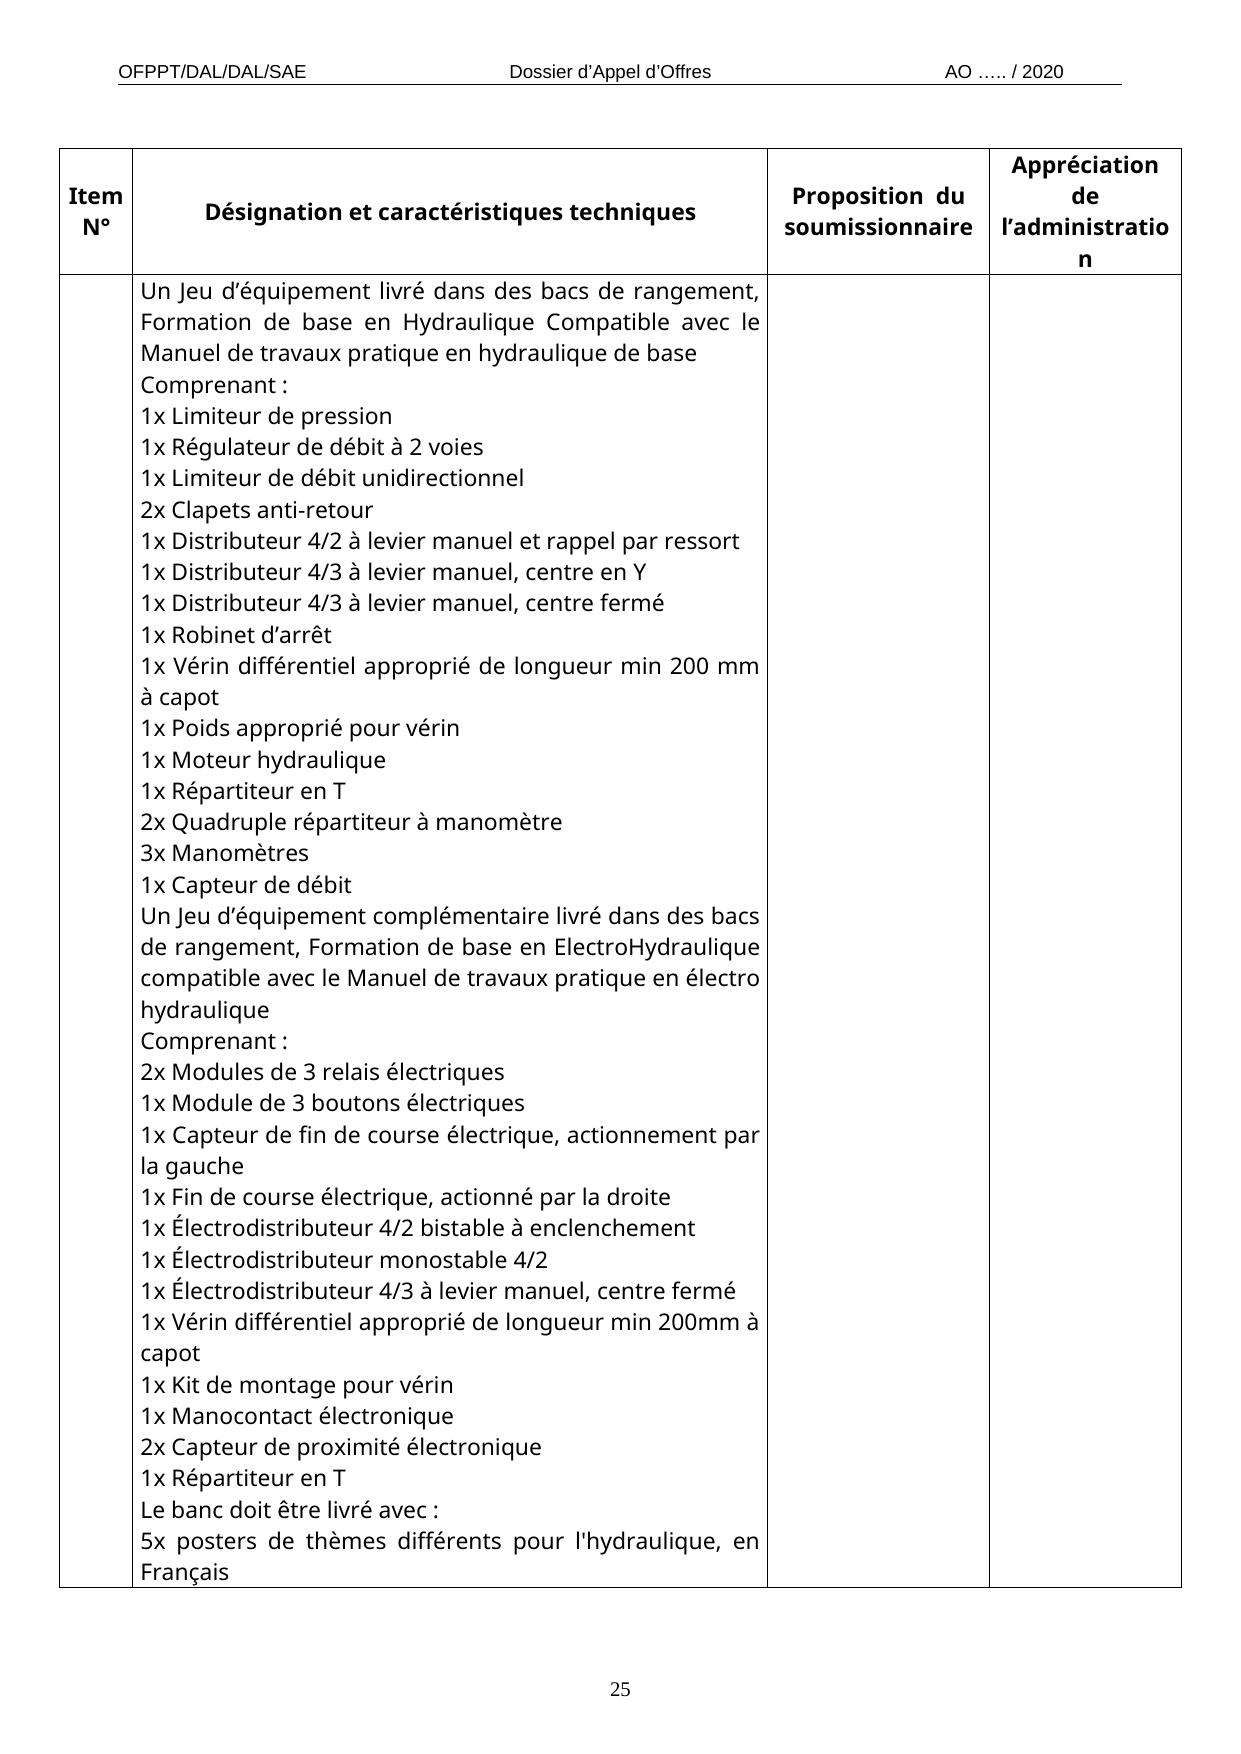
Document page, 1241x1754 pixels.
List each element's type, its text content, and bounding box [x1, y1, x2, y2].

table_header Désignation et caractéristiques techniques [133, 149, 767, 274]
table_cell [133, 275, 767, 1587]
table_cell [990, 275, 1181, 1587]
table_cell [768, 275, 989, 1587]
table_header Item N° [60, 149, 132, 274]
table_header Appréciation de l’administration [990, 149, 1181, 274]
table_cell 2 [60, 275, 132, 1587]
table_header Proposition du soumissionnaire [768, 149, 989, 274]
